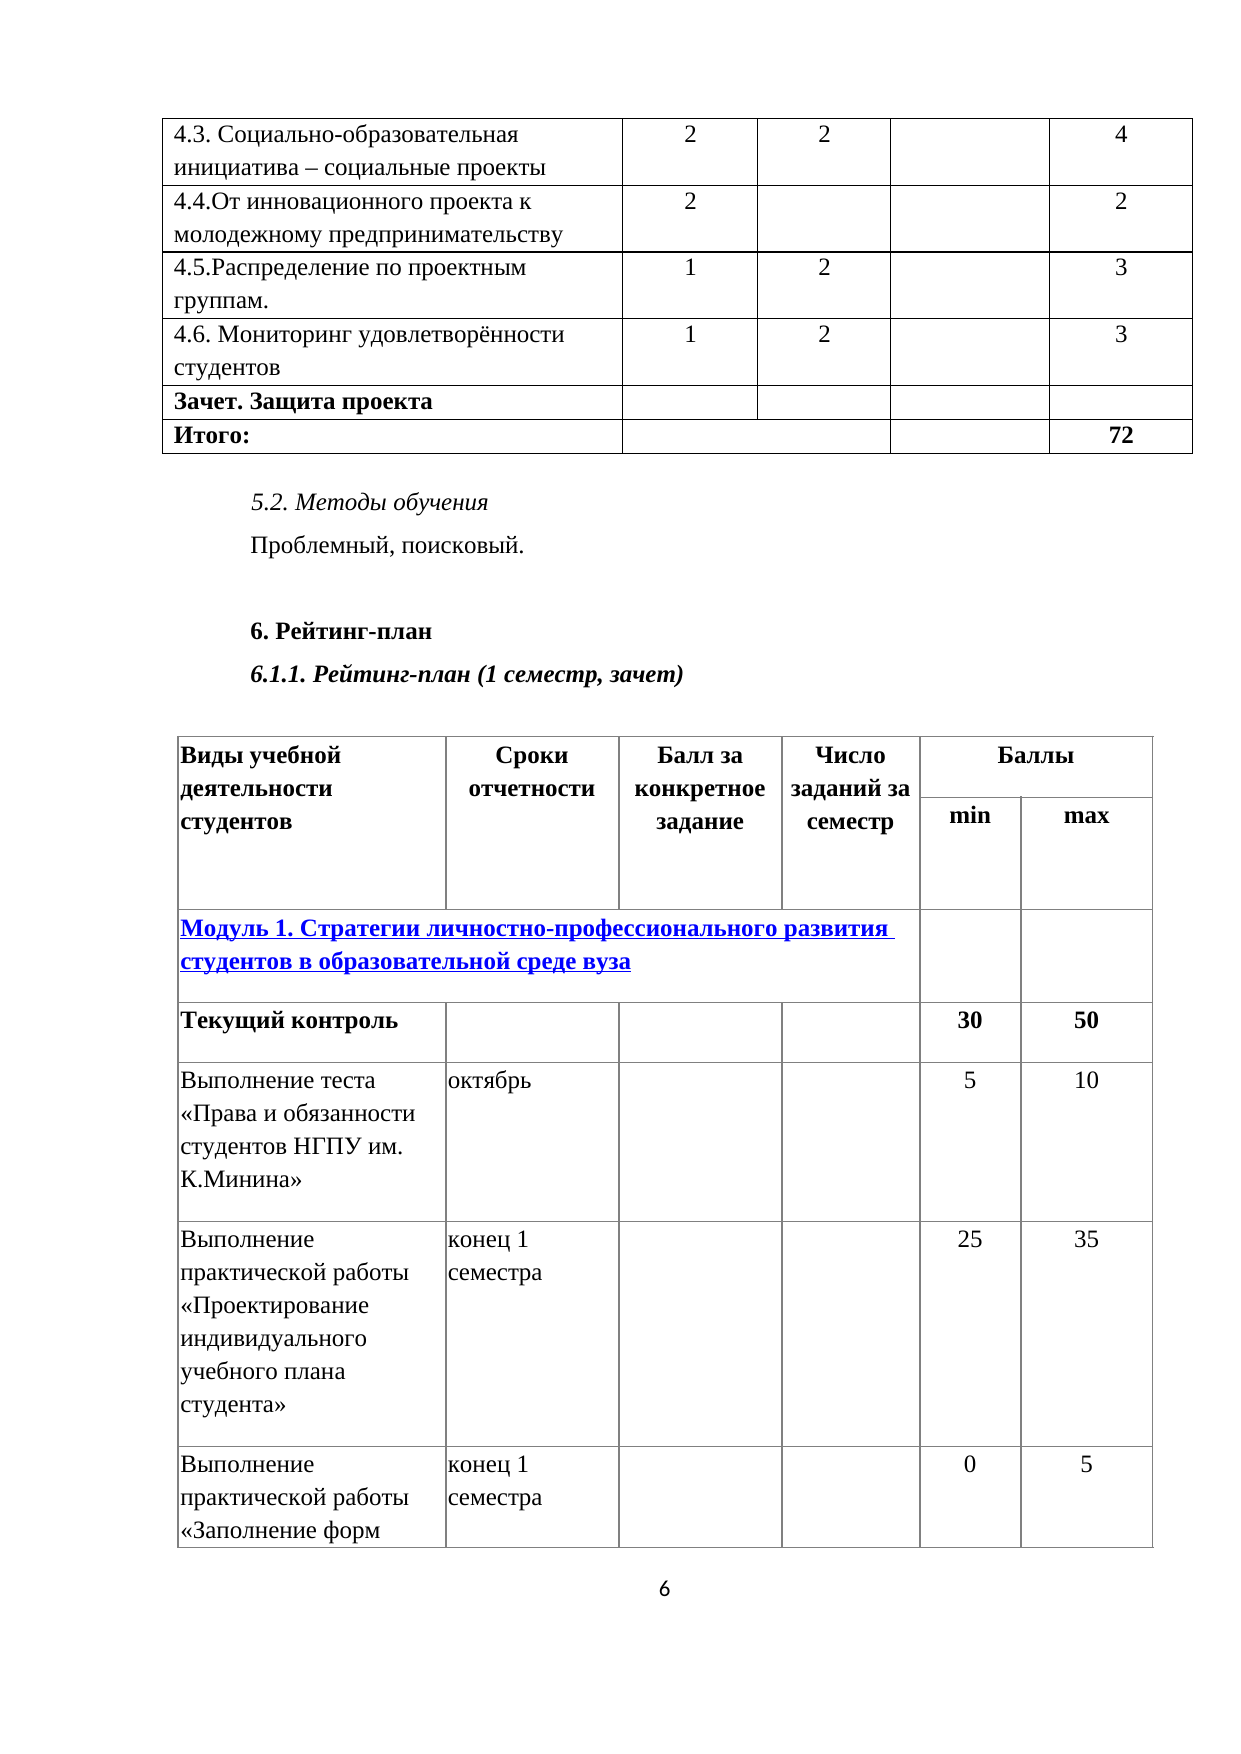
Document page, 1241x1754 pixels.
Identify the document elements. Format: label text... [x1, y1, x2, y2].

table_cell 72 [1050, 420, 1192, 453]
table_header Балл за конкретное задание [620, 737, 781, 909]
table_cell min [921, 798, 1020, 909]
table_cell конец 1 семестра [447, 1222, 618, 1446]
table_cell 0 [921, 1447, 1020, 1547]
table_cell 30 [921, 1003, 1020, 1062]
table_cell 50 [1022, 1003, 1152, 1062]
table_cell 4.3. Социально-образовательная инициатива – социальные проекты [163, 119, 622, 185]
table_cell 4.4.От инновационного проекта к молодежному предпринимательству [163, 186, 622, 251]
table_cell max [1022, 798, 1152, 909]
text 5.2. Методы обучения [177, 487, 1152, 516]
table_header Сроки отчетности [447, 737, 618, 909]
table_header Виды учебной деятельности студентов [179, 737, 445, 909]
table_cell 1 [623, 319, 757, 385]
table_cell [1050, 386, 1192, 419]
table_cell 5 [1022, 1447, 1152, 1547]
table_cell Зачет. Защита проекта [163, 386, 622, 419]
table_cell [891, 319, 1049, 385]
text 6.1.1. Рейтинг-план (1 семестр, зачет) [177, 659, 1152, 688]
table_cell 1 [623, 253, 757, 318]
table_cell Выполнение практической работы «Проектирование индивидуального учебного плана студента» [179, 1222, 445, 1446]
table_cell Выполнение теста «Права и обязанности студентов НГПУ им. К.Минина» [179, 1063, 445, 1221]
table_cell 2 [758, 319, 890, 385]
text Проблемный, поисковый. [177, 530, 1152, 559]
table_cell 10 [1022, 1063, 1152, 1221]
table_cell [758, 386, 890, 419]
table_cell октябрь [447, 1063, 618, 1221]
table_cell [447, 1003, 618, 1062]
table_cell [620, 1003, 781, 1062]
table_cell 4.6. Мониторинг удовлетворённости студентов [163, 319, 622, 385]
table_cell Модуль 1. Стратегии личностно-профессионального развития студентов в образовательной среде вуза [179, 910, 919, 1002]
table_cell [921, 910, 1020, 1002]
table_cell [891, 253, 1049, 318]
table_cell 35 [1022, 1222, 1152, 1446]
table_cell 25 [921, 1222, 1020, 1446]
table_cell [179, 1447, 445, 1547]
table_cell [783, 1003, 919, 1062]
table_cell 5 [921, 1063, 1020, 1221]
table_cell 4.5.Распределение по проектным группам. [163, 253, 622, 318]
table_cell [891, 119, 1049, 185]
table_cell [623, 386, 757, 419]
table_cell [1022, 910, 1152, 1002]
table_cell конец 1 семестра [447, 1447, 618, 1547]
table_cell [891, 420, 1049, 453]
table_cell Итого: [163, 420, 622, 453]
table_cell 2 [623, 119, 757, 185]
table_cell [758, 186, 890, 251]
table_cell [891, 386, 1049, 419]
table_cell [623, 420, 890, 453]
table_cell Текущий контроль [179, 1003, 445, 1062]
table_cell 2 [758, 253, 890, 318]
table_cell [891, 186, 1049, 251]
table_cell 2 [623, 186, 757, 251]
table_header Баллы [921, 737, 1152, 796]
table_cell [783, 1063, 919, 1221]
table_cell 2 [1050, 186, 1192, 251]
table_cell [620, 1447, 781, 1547]
table_cell 2 [758, 119, 890, 185]
table_cell 4 [1050, 119, 1192, 185]
table_cell [783, 1222, 919, 1446]
table_cell [620, 1222, 781, 1446]
table_cell 3 [1050, 253, 1192, 318]
table_cell [620, 1063, 781, 1221]
table_cell [783, 1447, 919, 1547]
text 6. Рейтинг-план [177, 616, 1152, 645]
table_cell 3 [1050, 319, 1192, 385]
table_header Число заданий за семестр [783, 737, 919, 909]
